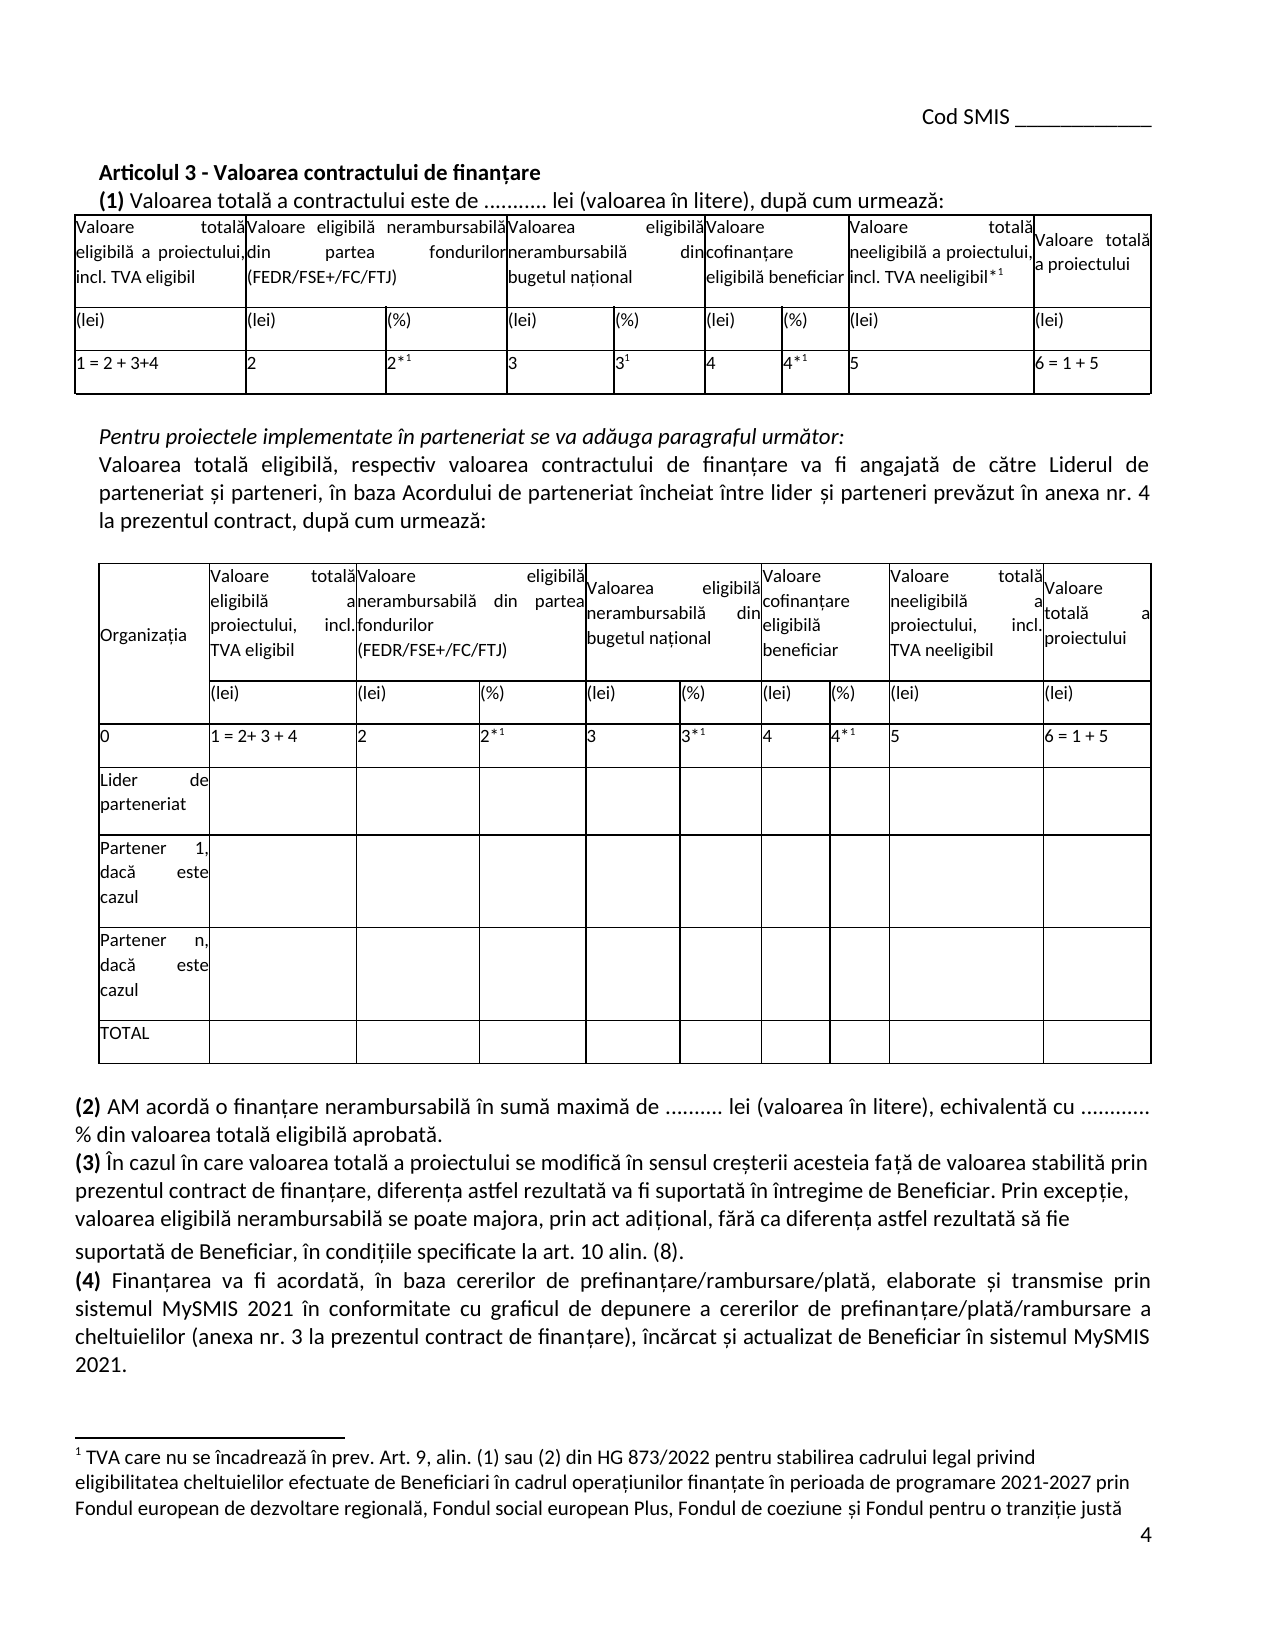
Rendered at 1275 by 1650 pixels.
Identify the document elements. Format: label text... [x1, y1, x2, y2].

table_cell [1044, 836, 1150, 927]
table_cell (lei) [76, 308, 245, 350]
table_cell [890, 1021, 1043, 1063]
table_cell (%) [615, 308, 704, 350]
table_cell (%) [831, 682, 889, 723]
table_cell [357, 928, 479, 1019]
text Articolul 3 - Valoarea contractului de finanţare [98, 158, 1152, 186]
table_cell [890, 836, 1043, 927]
table_cell 31 [615, 351, 704, 393]
table_cell [762, 836, 829, 927]
table_cell [831, 1021, 889, 1063]
table_cell [210, 928, 356, 1019]
table_cell (lei) [850, 308, 1033, 350]
table_cell Lider de parteneriat [100, 768, 209, 834]
table_cell [587, 768, 679, 834]
table_cell 2 [247, 351, 385, 393]
table_cell (lei) [890, 682, 1043, 723]
table_cell [587, 928, 679, 1019]
table_cell [762, 928, 829, 1019]
table_cell [762, 1021, 829, 1063]
table_header Valoare totală a proiectului [1044, 564, 1150, 680]
table_cell [210, 1021, 356, 1063]
table_cell [357, 1021, 479, 1063]
table_cell [831, 836, 889, 927]
table_cell 5 [850, 351, 1033, 393]
table_cell (lei) [210, 682, 356, 723]
text (4) Finanţarea va fi acordată, în baza cererilor de prefinanţare/rambursare/plată, elaborate şi transmise prin sistemul MySMIS 2021 în conformitate cu graficul de depunere a cererilor de prefinanţare/plată/rambursare a cheltuielilor (anexa nr. 3 la prezentul contract de finanţare), încărcat şi actualizat de Beneficiar în sistemul MySMIS 2021. [75, 1266, 1152, 1378]
table_cell (%) [783, 308, 848, 350]
table_cell 2*1 [480, 725, 585, 766]
table_cell (lei) [1044, 682, 1150, 723]
table_cell 4 [762, 725, 829, 766]
table_cell TOTAL [100, 1021, 209, 1063]
table_cell 3*1 [681, 725, 761, 766]
table_cell (%) [387, 308, 506, 350]
table_cell [1044, 928, 1150, 1019]
table_cell [357, 836, 479, 927]
text Valoarea totală eligibilă, respectiv valoarea contractului de finanțare va fi angajată de către Liderul de parteneriat și parteneri, în baza Acordului de parteneriat încheiat între lider și parteneri prevăzut în anexa nr. 4 la prezentul contract, după cum urmează: [98, 451, 1152, 534]
table_header Organizaţia [100, 564, 209, 723]
table_cell (lei) [762, 682, 829, 723]
table_cell [762, 768, 829, 834]
text (1) Valoarea totală a contractului este de ........... lei (valoarea în litere), după cum urmează: [98, 186, 1152, 214]
table_header Valoare totală eligibilă a proiectului, incl. TVA eligibil [76, 216, 245, 306]
table_cell 4*1 [831, 725, 889, 766]
table_header Valoare totală neeligibilă a proiectului, incl. TVA neeligibil [890, 564, 1043, 680]
table_cell 0 [100, 725, 209, 766]
table_cell [357, 768, 479, 834]
table_cell (lei) [706, 308, 781, 350]
table_cell [480, 928, 585, 1019]
table_header Valoare eligibilă nerambursabilă din partea fondurilor (FEDR/FSE+/FC/FTJ) [357, 564, 585, 680]
table_cell [480, 836, 585, 927]
table_cell [1044, 768, 1150, 834]
table_cell [890, 768, 1043, 834]
table_header Valoare totală a proiectului [1035, 216, 1150, 306]
table_cell [210, 836, 356, 927]
table_cell [1044, 1021, 1150, 1063]
table_cell 2 [357, 725, 479, 766]
table_cell 1 = 2 + 3+4 [76, 351, 245, 393]
table_cell [831, 928, 889, 1019]
table_header Valoarea eligibilă nerambursabilă din bugetul naţional [587, 564, 761, 680]
table_cell Partener 1, dacă este cazul [100, 836, 209, 927]
table_cell 3 [508, 351, 613, 393]
table_cell [681, 928, 761, 1019]
table_header Valoarea eligibilă nerambursabilă din bugetul naţional [508, 216, 704, 306]
table_cell 2* [387, 351, 506, 393]
table_header Valoare cofinanţare eligibilă beneficiar [762, 564, 889, 680]
text (3) În cazul în care valoarea totală a proiectului se modifică în sensul creşterii acesteia faţă de valoarea stabilită prin prezentul contract de finanţare, diferenţa astfel rezultată va fi suportată în întregime de Beneficiar. Prin excepţie, valoarea eligibilă nerambursabilă se poate majora, prin act adiţional, fără ca diferenţa astfel rezultată să fie suportată de Beneficiar, în condiţiile specificate la art. 10 alin. (8). [75, 1148, 1152, 1266]
table_cell [681, 1021, 761, 1063]
text (2) AM acordă o finanțare nerambursabilă în sumă maximă de .......... lei (valoarea în litere), echivalentă cu ............ % din valoarea totală eligibilă aprobată. [75, 1092, 1152, 1148]
table_header Valoare cofinanţare eligibilă beneficiar [706, 216, 848, 306]
table_cell [831, 768, 889, 834]
table_cell [210, 768, 356, 834]
table_cell [587, 1021, 679, 1063]
text Pentru proiectele implementate în parteneriat se va adăuga paragraful următor: [98, 422, 1152, 451]
table_cell [890, 928, 1043, 1019]
table_header Valoare totală eligibilă a proiectului, incl. TVA eligibil [210, 564, 356, 680]
table_cell (%) [681, 682, 761, 723]
table_cell 1 = 2+ 3 + 4 [210, 725, 356, 766]
table_cell (lei) [1035, 308, 1150, 350]
table_cell [587, 836, 679, 927]
table_cell Partener n, dacă este cazul [100, 928, 209, 1019]
table_cell 6 = 1 + 5 [1035, 351, 1150, 393]
table_cell (%) [480, 682, 585, 723]
table_cell 5 [890, 725, 1043, 766]
table_cell (lei) [508, 308, 613, 350]
table_cell (lei) [247, 308, 385, 350]
table_cell [681, 768, 761, 834]
table_cell [681, 836, 761, 927]
table_header Valoare totală neeligibilă a proiectului, incl. TVA neeligibil*1 [850, 216, 1033, 306]
table_cell (lei) [357, 682, 479, 723]
table_cell 4 [706, 351, 781, 393]
table_header Valoare eligibilă nerambursabilă din partea fondurilor (FEDR/FSE+/FC/FTJ) [247, 216, 506, 306]
table_cell [480, 768, 585, 834]
table_cell (lei) [587, 682, 679, 723]
table_cell [480, 1021, 585, 1063]
table_cell 4*1 [783, 351, 848, 393]
table_cell 3 [587, 725, 679, 766]
table_cell 6 = 1 + 5 [1044, 725, 1150, 766]
